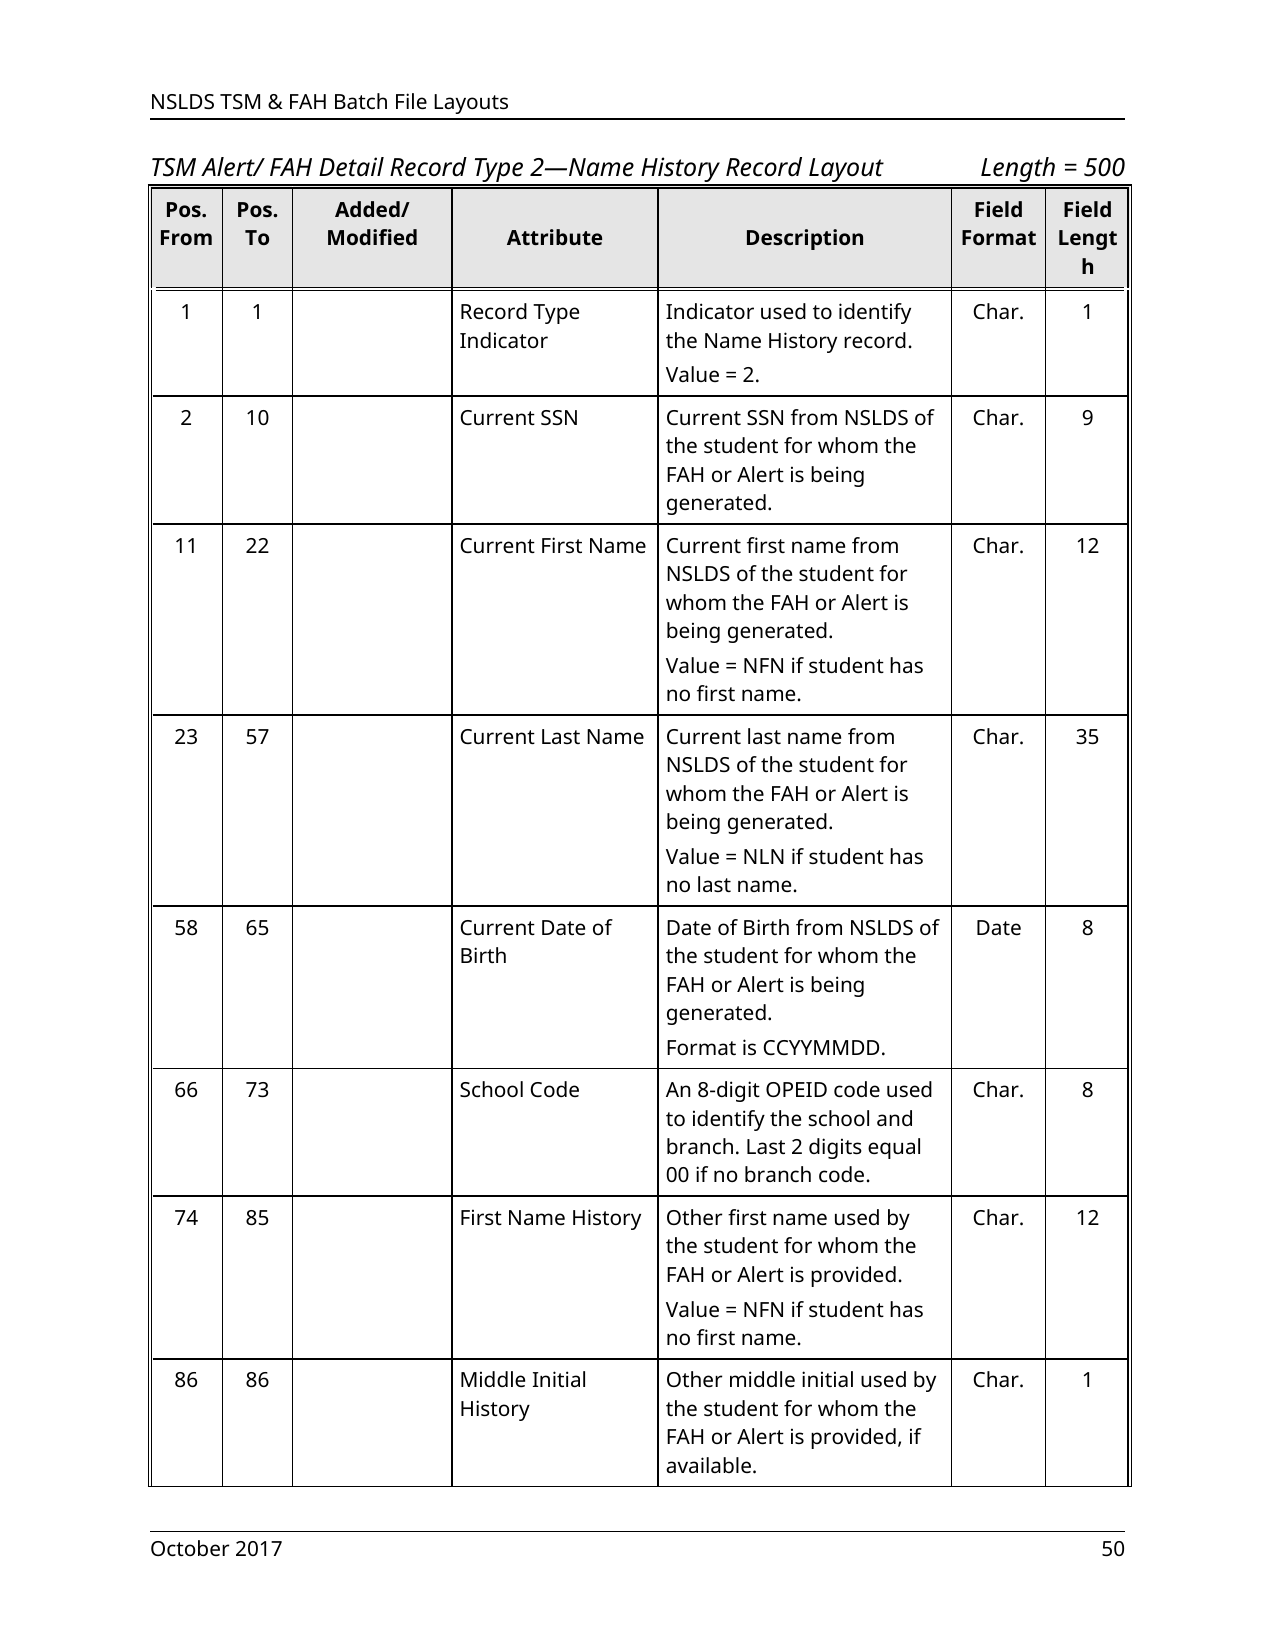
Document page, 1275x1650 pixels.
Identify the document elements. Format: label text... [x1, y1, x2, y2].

table_cell 73 [223, 1069, 292, 1195]
table_cell Current first name from NSLDS of the student for whom the FAH or Alert is being generated. Value = NFN if student has no first name. [659, 525, 951, 714]
table_cell Char. [952, 525, 1045, 714]
table_cell School Code [453, 1069, 657, 1195]
table_cell [293, 1069, 451, 1195]
table_cell 1 [1046, 1360, 1127, 1486]
table_cell [293, 525, 451, 714]
table_cell 57 [223, 716, 292, 905]
table_cell Current SSN [453, 397, 657, 523]
table_header Attribute [453, 189, 657, 287]
table_cell 8 [1046, 907, 1127, 1067]
table_cell Char. [952, 716, 1045, 905]
table_cell 1 [150, 287, 222, 395]
table_cell 8 [1046, 1069, 1127, 1195]
table_cell Current First Name [453, 525, 657, 714]
table_cell [293, 1197, 451, 1358]
table_cell 23 [152, 715, 222, 905]
table_cell Current SSN from NSLDS of the student for whom the FAH or Alert is being generated. [659, 397, 951, 523]
table_cell [293, 291, 451, 395]
table_cell 10 [223, 397, 292, 523]
table_cell 35 [1046, 716, 1127, 905]
table_cell 65 [223, 907, 292, 1067]
table_cell Char. [952, 1069, 1045, 1195]
table_cell Current Date of Birth [453, 907, 657, 1067]
table_cell 22 [223, 525, 292, 714]
table_cell Other first name used by the student for whom the FAH or Alert is provided. Value = NFN if student has no first name. [659, 1197, 951, 1358]
table_cell 74 [152, 1196, 222, 1358]
table_cell Record Type Indicator [453, 291, 657, 395]
table_cell Char. [952, 1360, 1045, 1486]
table_cell Date [952, 907, 1045, 1067]
table_cell Date of Birth from NSLDS of the student for whom the FAH or Alert is being generated. Format is CCYYMMDD. [659, 907, 951, 1067]
table_cell 86 [223, 1360, 292, 1486]
table_cell 9 [1046, 397, 1127, 523]
table_cell 11 [152, 524, 222, 714]
table_cell Middle Initial History [453, 1360, 657, 1486]
table_cell 2 [152, 396, 222, 523]
table_header Pos. To [223, 189, 292, 287]
table_cell Indicator used to identify the Name History record. Value = 2. [659, 291, 951, 395]
table_cell [293, 907, 451, 1067]
table_cell Char. [952, 397, 1045, 523]
table_cell First Name History [453, 1197, 657, 1358]
table_cell 1 [1046, 287, 1130, 395]
table_cell Other middle initial used by the student for whom the FAH or Alert is provided, if available. [659, 1360, 951, 1486]
table_cell Current Last Name [453, 716, 657, 905]
table_header Added/ Modified [293, 189, 451, 287]
table_cell An 8-digit OPEID code used to identify the school and branch. Last 2 digits equal 00 if no branch code. [659, 1069, 951, 1195]
table_cell [293, 716, 451, 905]
table_cell Current last name from NSLDS of the student for whom the FAH or Alert is being generated. Value = NLN if student has no last name. [659, 716, 951, 905]
table_cell 85 [223, 1197, 292, 1358]
table_header Field Length [1046, 189, 1127, 287]
table_cell Char. [952, 1197, 1045, 1358]
table_cell 1 [223, 291, 292, 395]
table_cell 12 [1046, 525, 1127, 714]
table_header Pos. From [152, 189, 222, 287]
text TSM Alert/ FAH Detail Record Type 2—Name History Record Layout Length = 500 [150, 150, 1125, 184]
table_cell 86 [152, 1359, 222, 1486]
table_cell Char. [952, 291, 1045, 395]
table_cell [293, 397, 451, 523]
table_cell 58 [152, 906, 222, 1067]
table_header Description [659, 189, 951, 287]
table_cell [293, 1360, 451, 1486]
table_header Field Format [952, 189, 1045, 287]
table_cell 12 [1046, 1197, 1127, 1358]
table_cell 66 [152, 1069, 222, 1195]
